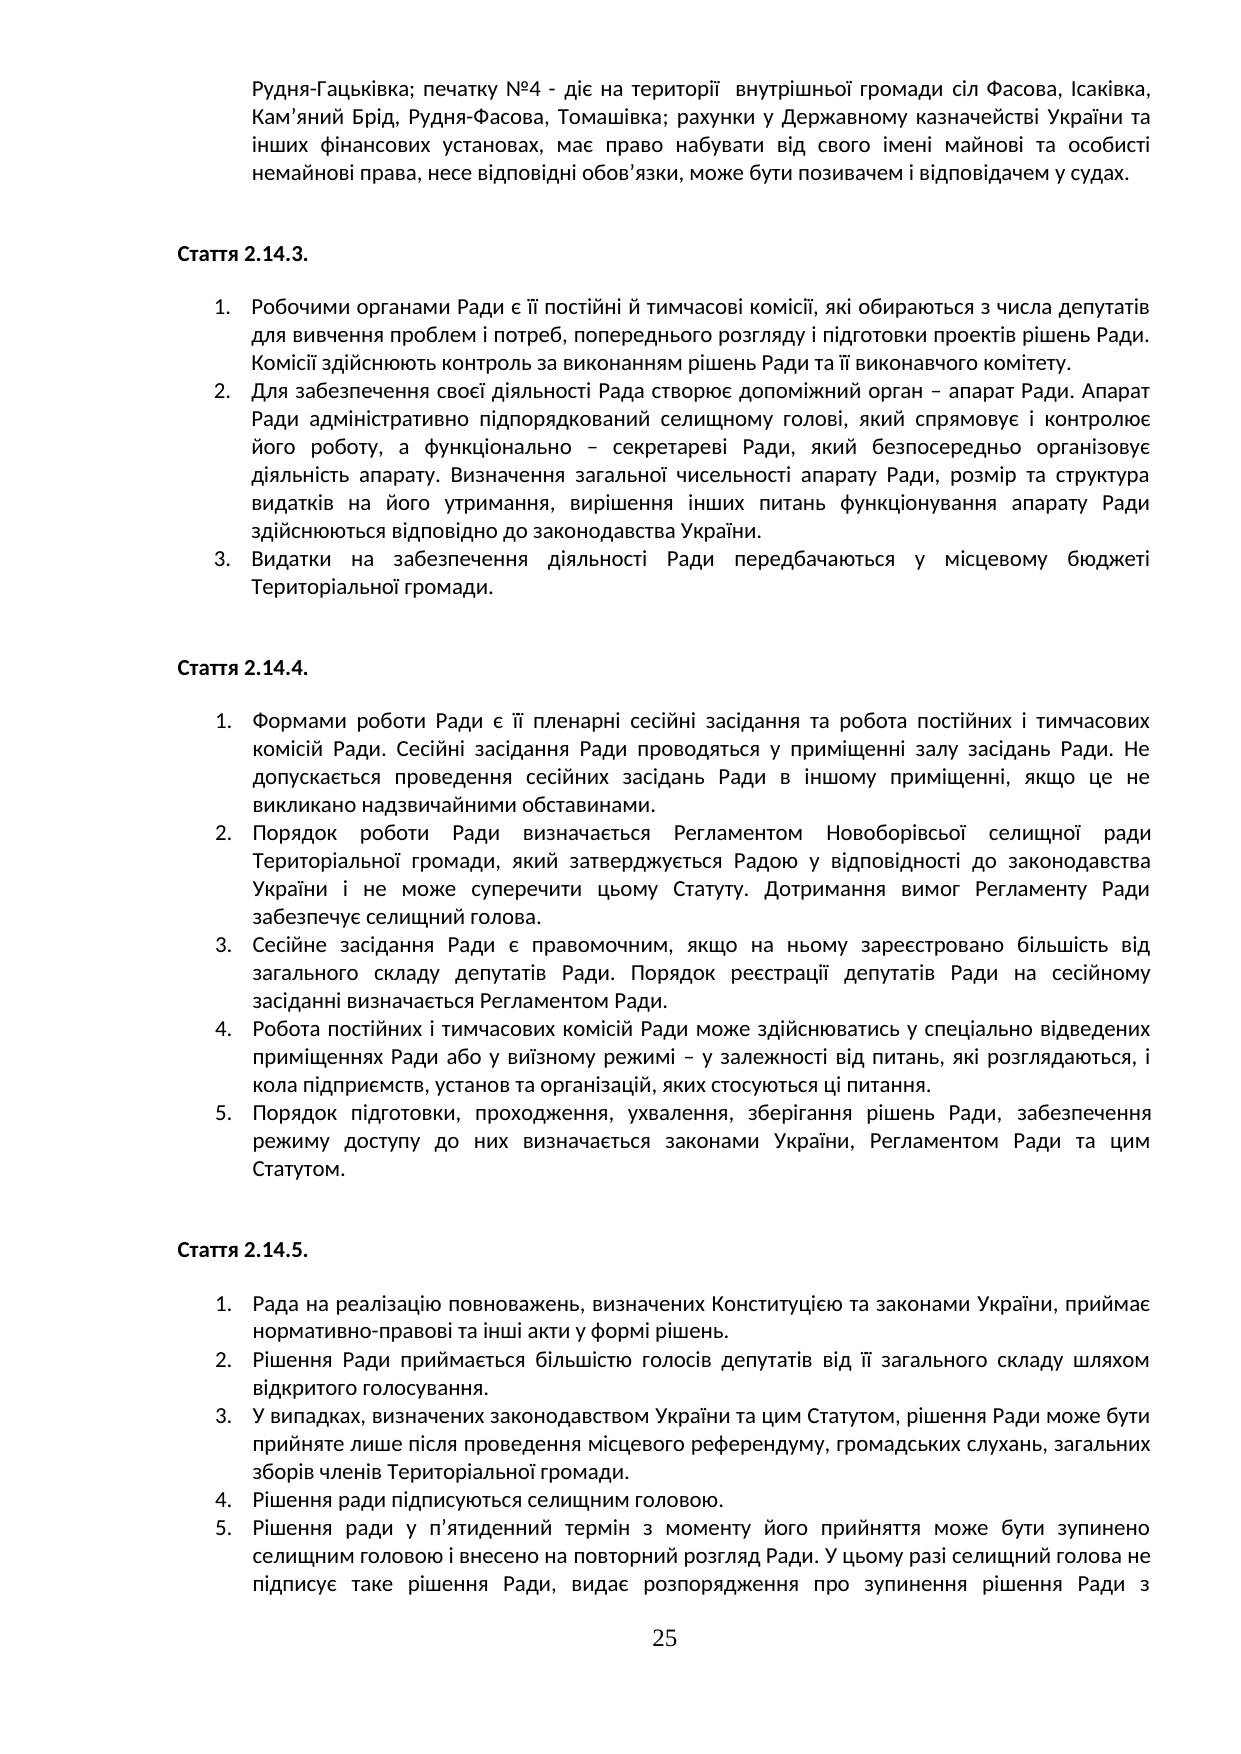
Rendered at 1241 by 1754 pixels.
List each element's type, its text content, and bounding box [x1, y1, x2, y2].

list Для забезпечення своєї діяльності Рада створює допоміжний орган – апарат Ради. Апарат Ради адміністративно підпорядкований селищному голові, який спрямовує і контролює його роботу, а функціонально – секретареві Ради, який безпосередньо організовує діяльність апарату. Визначення загальної чисельності апарату Ради, розмір та структура видатків на його утримання, вирішення інших питань функціонування апарату Ради здійснюються відповідно до законодавства України. [213, 376, 1152, 544]
list Сесійне засідання Ради є правомочним, якщо на ньому зареєстровано більшість від загального складу депутатів Ради. Порядок реєстрації депутатів Ради на сесійному засіданні визначається Регламентом Ради. [215, 930, 1152, 1014]
text Стаття 2.14.5. [177, 1236, 1152, 1264]
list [215, 1513, 1152, 1597]
list У випадках, визначених законодавством України та цим Статутом, рішення Ради може бути прийняте лише після проведення місцевого референдуму, громадських слухань, загальних зборів членів Територіальної громади. [215, 1401, 1152, 1485]
list Порядок підготовки, проходження, ухвалення, зберігання рішень Ради, забезпечення режиму доступу до них визначається законами України, Регламентом Ради та цим Статутом. [215, 1098, 1152, 1183]
list Робочими органами Ради є її постійні й тимчасові комісії, які обираються з числа депутатів для вивчення проблем і потреб, попереднього розгляду і підготовки проектів рішень Ради. Комісії здійснюють контроль за виконанням рішень Ради та її виконавчого комітету. [213, 292, 1152, 376]
list Рішення ради підписуються селищним головою. [215, 1485, 1152, 1513]
list Формами роботи Ради є її пленарні сесійні засідання та робота постійних і тимчасових комісій Ради. Сесійні засідання Ради проводяться у приміщенні залу засідань Ради. Не допускається проведення сесійних засідань Ради в іншому приміщенні, якщо це не викликано надзвичайними обставинами. [215, 706, 1152, 818]
text Стаття 2.14.3. [177, 239, 1152, 267]
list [214, 74, 1152, 186]
list Рада на реалізацію повноважень, визначених Конституцією та законами України, приймає нормативно-правові та інші акти у формі рішень. [215, 1289, 1152, 1345]
list Порядок роботи Ради визначається Регламентом Новоборівсьої селищної ради Територіальної громади, який затверджується Радою у відповідності до законодавства України і не може суперечити цьому Статуту. Дотримання вимог Регламенту Ради забезпечує селищний голова. [215, 818, 1152, 930]
list Видатки на забезпечення діяльності Ради передбачаються у місцевому бюджеті Територіальної громади. [213, 544, 1152, 600]
list Рішення Ради приймається більшістю голосів депутатів від її загального складу шляхом відкритого голосування. [215, 1345, 1152, 1401]
text Стаття 2.14.4. [177, 653, 1152, 681]
list Робота постійних і тимчасових комісій Ради може здійснюватись у спеціально відведених приміщеннях Ради або у виїзному режимі – у залежності від питань, які розглядаються, і кола підприємств, установ та організацій, яких стосуються ці питання. [215, 1014, 1152, 1098]
